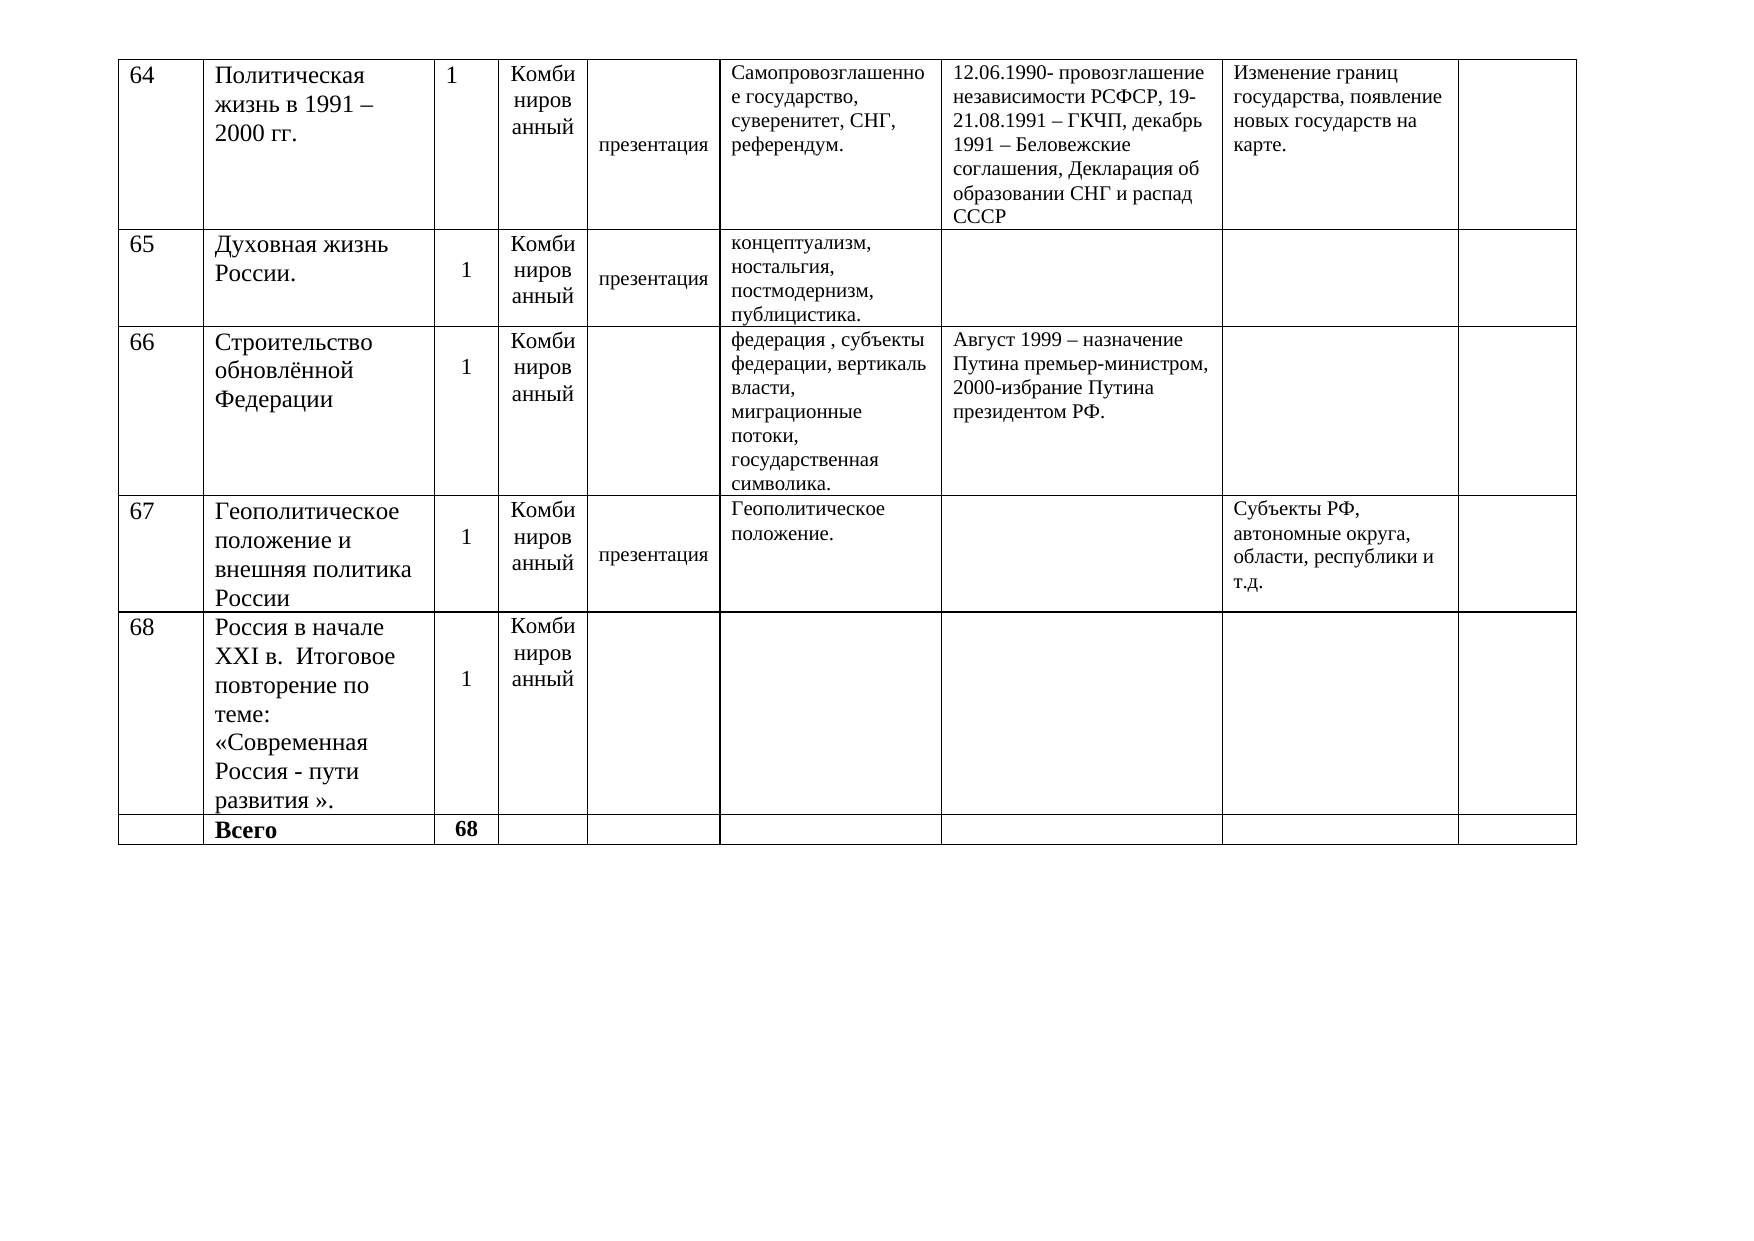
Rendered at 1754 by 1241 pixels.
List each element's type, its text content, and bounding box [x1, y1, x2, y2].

table_cell Комбинированный [499, 613, 587, 814]
table_cell 1 [435, 496, 498, 611]
table_cell Всего [204, 815, 434, 843]
table_cell [1223, 613, 1458, 814]
table_cell 65 [119, 230, 203, 326]
table_cell презентация [588, 496, 719, 611]
table_cell [588, 815, 719, 843]
table_cell [942, 496, 1222, 611]
table_cell 1 [435, 613, 498, 814]
table_cell [1223, 230, 1458, 326]
table_cell Геополитическое положение и внешняя политика России [204, 496, 434, 611]
table_cell концептуализм, ностальгия, постмодернизм, публицистика. [721, 230, 941, 326]
table_cell Комбинированный [499, 327, 587, 495]
table_cell Комбинированный [499, 60, 587, 228]
table_cell [721, 815, 941, 843]
table_cell [499, 815, 587, 843]
table_cell [721, 613, 941, 814]
table_cell Изменение границ государства, появление новых государств на карте. [1223, 60, 1458, 228]
table_cell [1459, 613, 1576, 814]
table_cell [1459, 815, 1576, 843]
table_cell Строительство обновлённой Федерации [204, 327, 434, 495]
table_cell презентация [588, 230, 719, 326]
table_cell 64 [119, 60, 203, 228]
table_cell Геополитическое положение. [721, 496, 941, 611]
table_cell Самопровозглашенное государство, суверенитет, СНГ, референдум. [721, 60, 941, 228]
table_cell Комбинированный [499, 230, 587, 326]
table_cell Политическая жизнь в 1991 – 2000 гг. [204, 60, 434, 228]
table_cell [1459, 230, 1576, 326]
table_cell [1459, 60, 1576, 228]
table_cell [942, 613, 1222, 814]
table_cell [119, 815, 203, 843]
table_cell Россия в начале XXI в. Итоговое повторение по теме: «Современная Россия - пути развития ». [204, 613, 434, 814]
table_cell [588, 613, 719, 814]
table_cell федерация , субъекты федерации, вертикаль власти, миграционные потоки, государственная символика. [721, 327, 941, 495]
table_cell 66 [119, 327, 203, 495]
table_cell [1459, 496, 1576, 611]
table_cell [1223, 815, 1458, 843]
table_cell 68 [435, 815, 498, 843]
table_cell [588, 327, 719, 495]
table_cell презентация [588, 60, 719, 228]
table_cell [942, 230, 1222, 326]
table_cell Субъекты РФ, автономные округа, области, республики и т.д. [1223, 496, 1458, 611]
table_cell [1223, 327, 1458, 495]
table_cell 67 [119, 496, 203, 611]
table_cell Духовная жизнь России. [204, 230, 434, 326]
table_cell Комбинированный [499, 496, 587, 611]
table_cell 12.06.1990- провозглашение независимости РСФСР, 19-21.08.1991 – ГКЧП, декабрь 1991 – Беловежские соглашения, Декларация об образовании СНГ и распад СССР [942, 60, 1222, 228]
table_cell 1 [435, 327, 498, 495]
table_cell Август 1999 – назначение Путина премьер-министром, 2000-избрание Путина президентом РФ. [942, 327, 1222, 495]
table_cell [1459, 327, 1576, 495]
table_cell 1 [435, 230, 498, 326]
table_cell 1 [435, 60, 498, 228]
table_cell 68 [119, 613, 203, 814]
table_cell [942, 815, 1222, 843]
